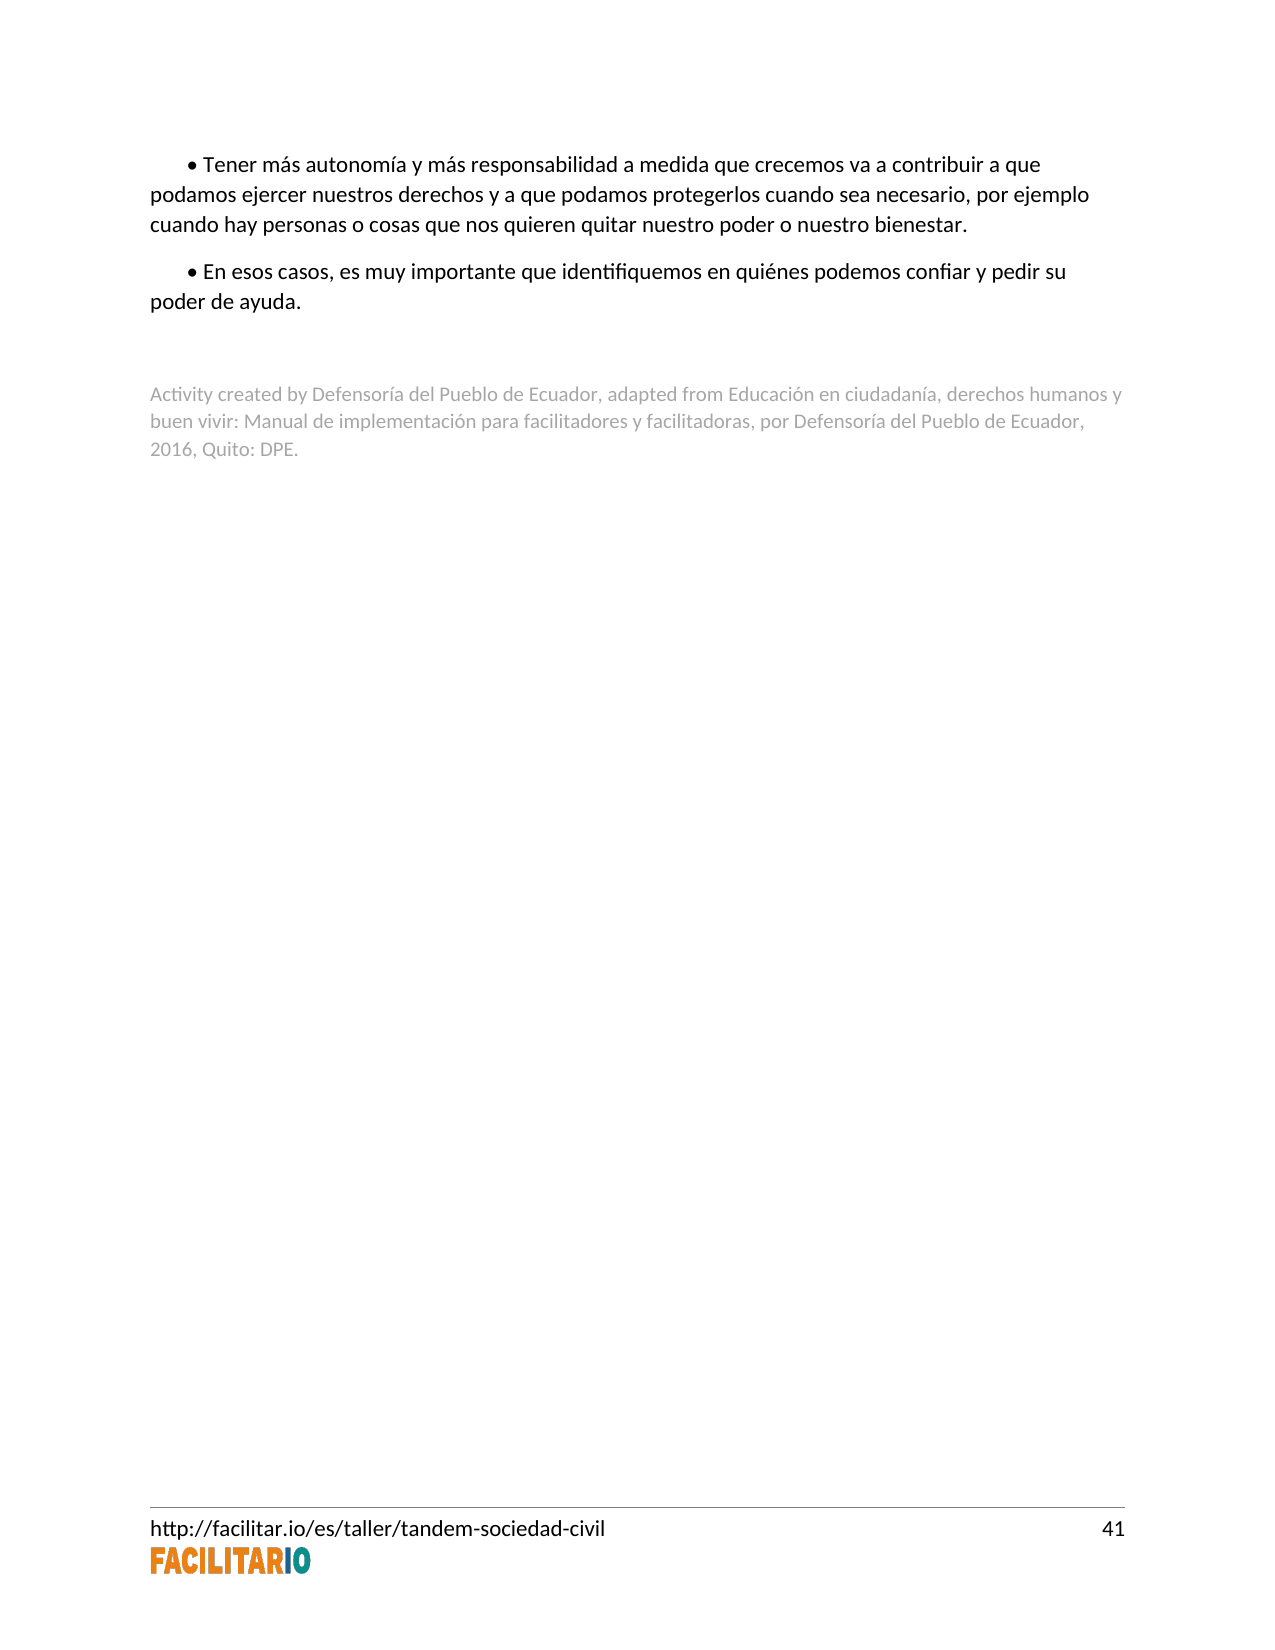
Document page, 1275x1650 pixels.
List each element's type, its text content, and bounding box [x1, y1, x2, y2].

text Activity created by Defensoría del Pueblo de Ecuador, adapted from Educación en ciudadanía, derechos humanos y buen vivir: Manual de implementación para facilitadores y facilitadoras, por Defensoría del Pueblo de Ecuador, 2016, Quito: DPE. [150, 381, 1125, 461]
text • En esos casos, es muy importante que identifiquemos en quiénes podemos confiar y pedir su poder de ayuda. [150, 257, 1125, 316]
text • Tener más autonomía y más responsabilidad a medida que crecemos va a contribuir a que podamos ejercer nuestros derechos y a que podamos protegerlos cuando sea necesario, por ejemplo cuando hay personas o cosas que nos quieren quitar nuestro poder o nuestro bienestar. [150, 150, 1125, 238]
picture [145, 1544, 315, 1576]
